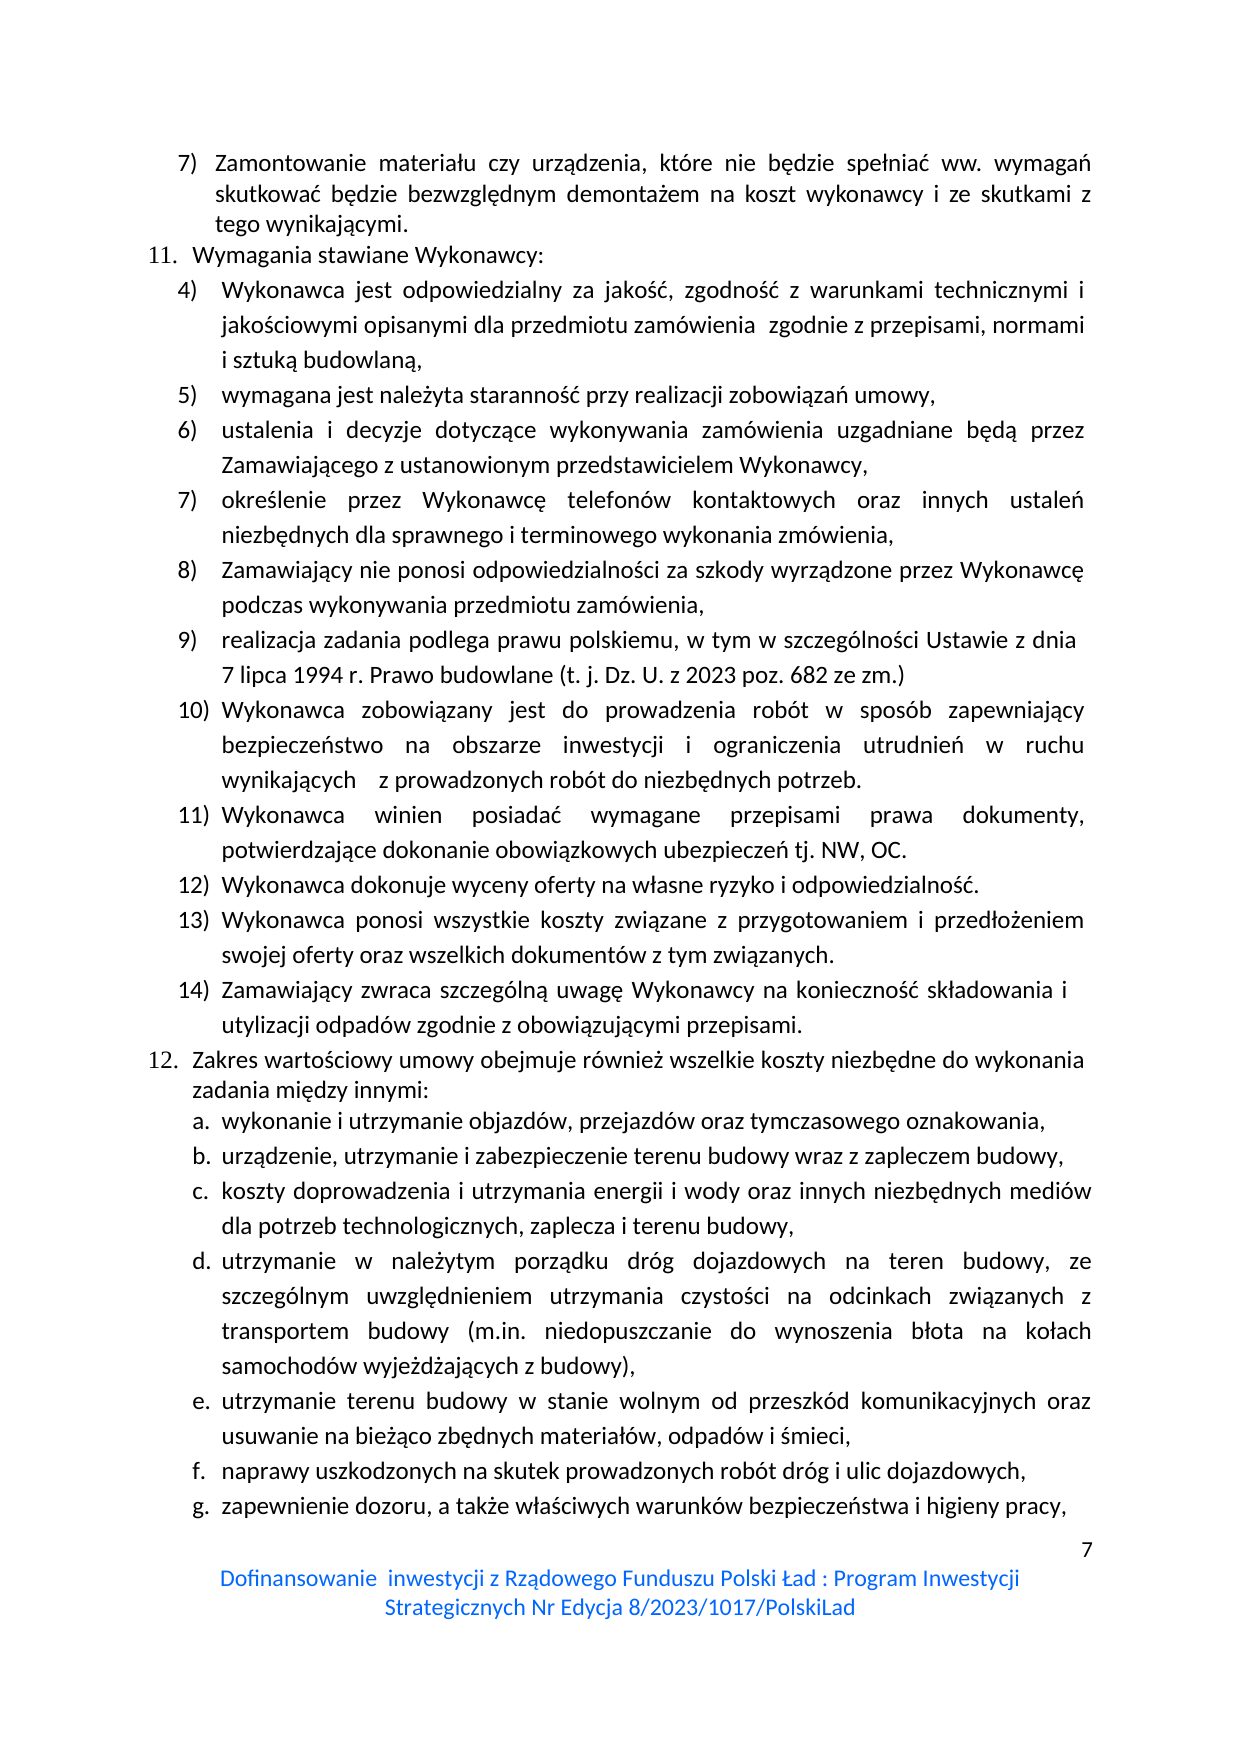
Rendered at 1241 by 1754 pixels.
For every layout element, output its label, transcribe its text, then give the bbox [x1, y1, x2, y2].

list wymagana jest należyta staranność przy realizacji zobowiązań umowy, [177, 379, 1085, 410]
list realizacja zadania podlega prawu polskiemu, w tym w szczególności Ustawie z dnia 7 lipca 1994 r. Prawo budowlane (t. j. Dz. U. z 2023 poz. 682 ze zm.) [177, 624, 1085, 690]
list wykonanie i utrzymanie objazdów, przejazdów oraz tymczasowego oznakowania, [192, 1105, 1093, 1136]
list Zamawiający zwraca szczególną uwagę Wykonawcy na konieczność składowania i utylizacji odpadów zgodnie z obowiązującymi przepisami. [177, 974, 1085, 1040]
list Wykonawca ponosi wszystkie koszty związane z przygotowaniem i przedłożeniem swojej oferty oraz wszelkich dokumentów z tym związanych. [177, 904, 1085, 970]
list naprawy uszkodzonych na skutek prowadzonych robót dróg i ulic dojazdowych, [192, 1455, 1093, 1486]
list Zamontowanie materiału czy urządzenia, które nie będzie spełniać ww. wymagań skutkować będzie bezwzględnym demontażem na koszt wykonawcy i ze skutkami z tego wynikającymi. [177, 148, 1093, 239]
list Zamawiający nie ponosi odpowiedzialności za szkody wyrządzone przez Wykonawcę podczas wykonywania przedmiotu zamówienia, [177, 554, 1085, 620]
list Wykonawca zobowiązany jest do prowadzenia robót w sposób zapewniający bezpieczeństwo na obszarze inwestycji i ograniczenia utrudnień w ruchu wynikających z prowadzonych robót do niezbędnych potrzeb. [177, 694, 1085, 795]
list koszty doprowadzenia i utrzymania energii i wody oraz innych niezbędnych mediów dla potrzeb technologicznych, zaplecza i terenu budowy, [192, 1175, 1093, 1241]
list Wykonawca winien posiadać wymagane przepisami prawa dokumenty, potwierdzające dokonanie obowiązkowych ubezpieczeń tj. NW, OC. [177, 799, 1085, 865]
list Wymagania stawiane Wykonawcy: [148, 239, 1093, 270]
list zapewnienie dozoru, a także właściwych warunków bezpieczeństwa i higieny pracy, [192, 1490, 1093, 1521]
list ustalenia i decyzje dotyczące wykonywania zamówienia uzgadniane będą przez Zamawiającego z ustanowionym przedstawicielem Wykonawcy, [177, 414, 1085, 480]
list Wykonawca jest odpowiedzialny za jakość, zgodność z warunkami technicznymi i jakościowymi opisanymi dla przedmiotu zamówienia zgodnie z przepisami, normami i sztuką budowlaną, [177, 274, 1085, 375]
list utrzymanie w należytym porządku dróg dojazdowych na teren budowy, ze szczególnym uwzględnieniem utrzymania czystości na odcinkach związanych z transportem budowy (m.in. niedopuszczanie do wynoszenia błota na kołach samochodów wyjeżdżających z budowy), [192, 1245, 1093, 1381]
list Zakres wartościowy umowy obejmuje również wszelkie koszty niezbędne do wykonania zadania między innymi: [148, 1044, 1085, 1105]
list utrzymanie terenu budowy w stanie wolnym od przeszkód komunikacyjnych oraz usuwanie na bieżąco zbędnych materiałów, odpadów i śmieci, [192, 1385, 1093, 1451]
list Wykonawca dokonuje wyceny oferty na własne ryzyko i odpowiedzialność. [177, 869, 1085, 900]
list urządzenie, utrzymanie i zabezpieczenie terenu budowy wraz z zapleczem budowy, [192, 1140, 1093, 1171]
list określenie przez Wykonawcę telefonów kontaktowych oraz innych ustaleń niezbędnych dla sprawnego i terminowego wykonania zmówienia, [177, 484, 1085, 550]
